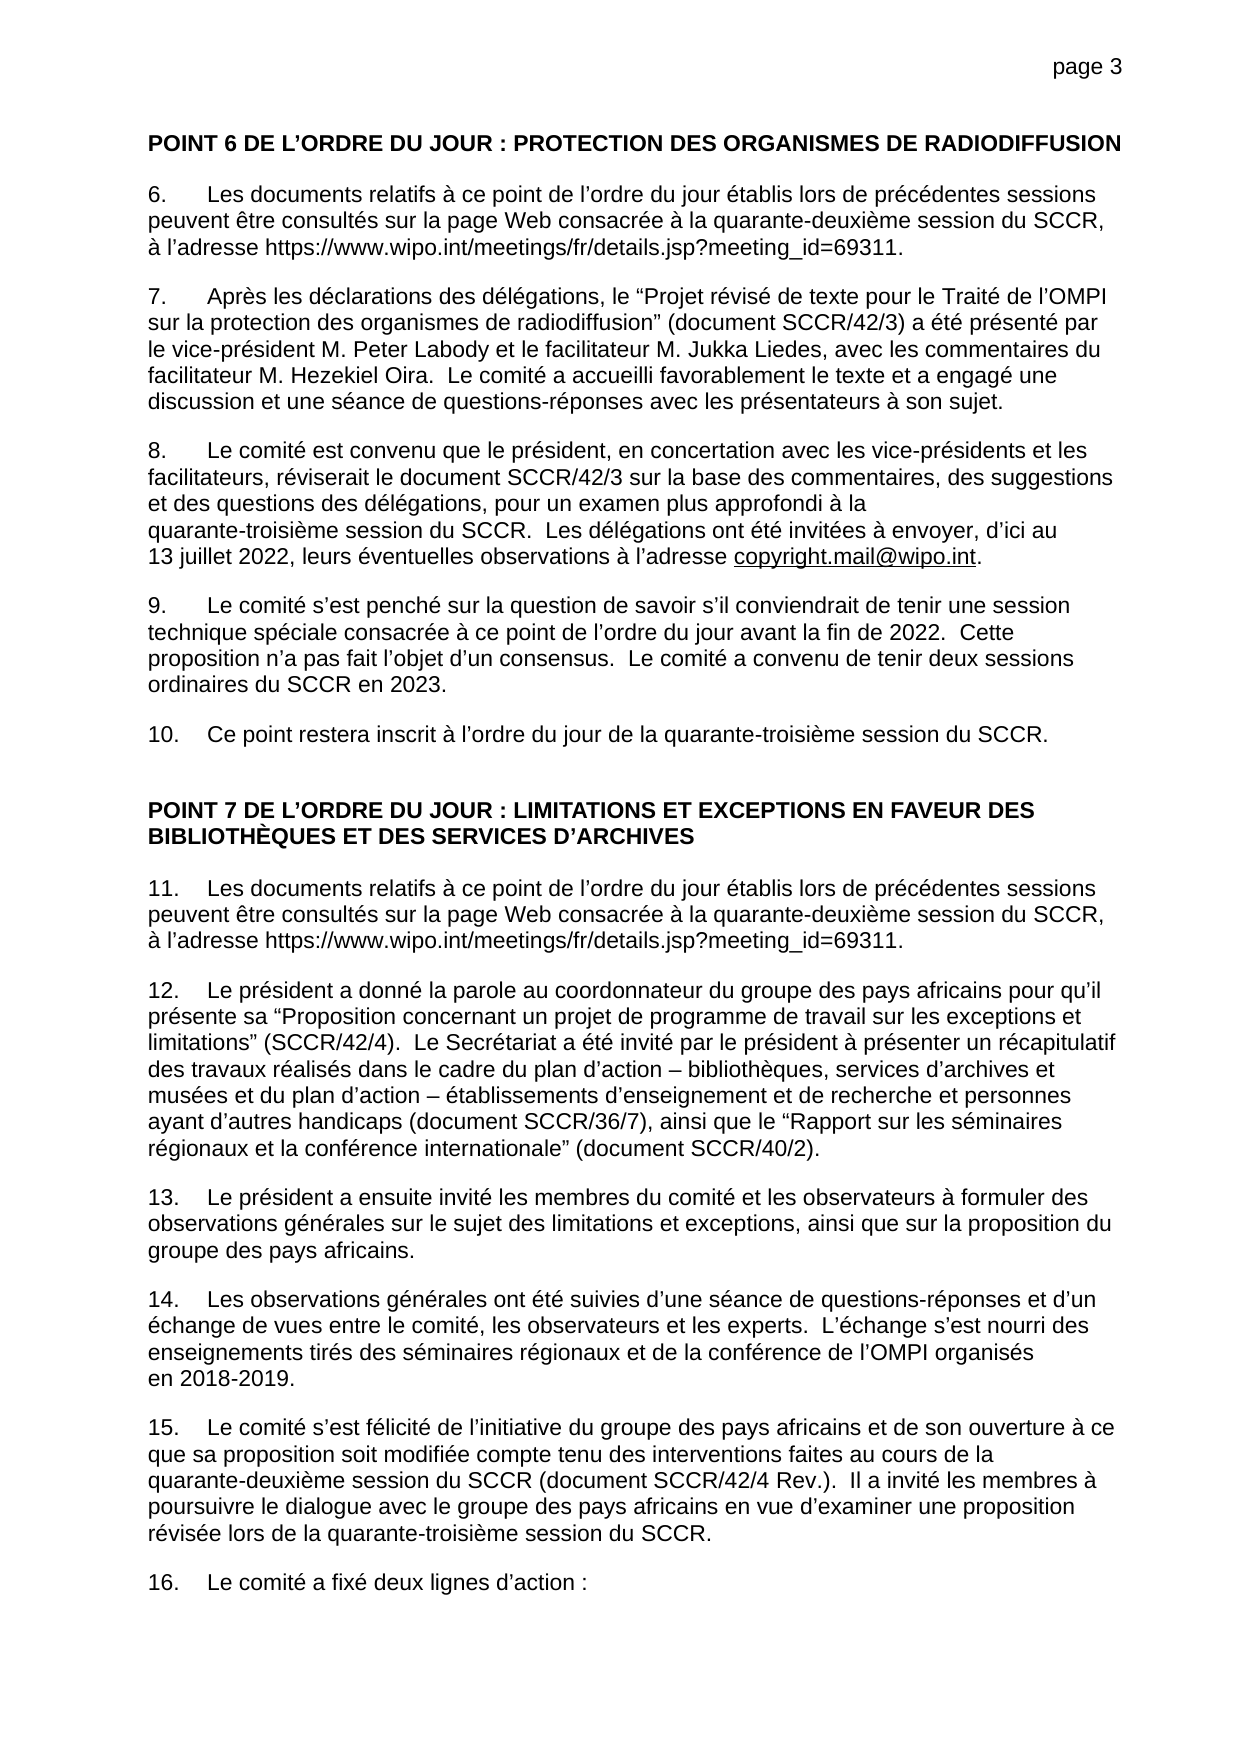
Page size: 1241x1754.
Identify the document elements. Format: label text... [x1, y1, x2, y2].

text Les observations générales ont été suivies d’une séance de questions-réponses et d’un échange de vues entre le comité, les observateurs et les experts. L’échange s’est nourri des enseignements tirés des séminaires régionaux et de la conférence de l’OMPI organisés en 2018-2019. [148, 1286, 1122, 1391]
text Le président a ensuite invité les membres du comité et les observateurs à formuler des observations générales sur le sujet des limitations et exceptions, ainsi que sur la proposition du groupe des pays africains. [148, 1184, 1122, 1263]
text Le comité est convenu que le président, en concertation avec les vice-présidents et les facilitateurs, réviserait le document SCCR/42/3 sur la base des commentaires, des suggestions et des questions des délégations, pour un examen plus approfondi à la quarante-troisième session du SCCR. Les délégations ont été invitées à envoyer, d’ici au 13 juillet 2022, leurs éventuelles observations à l’adresse copyright.mail@wipo.int. [148, 437, 1122, 569]
subtitle Point 7 de l’ordre du jour : limitations et exceptions en faveur des bibliothèques et des services d’archives [148, 797, 1122, 849]
text Le comité a fixé deux lignes d’action : [148, 1569, 1122, 1595]
text Après les déclarations des délégations, le “Projet révisé de texte pour le Traité de l’OMPI sur la protection des organismes de radiodiffusion” (document SCCR/42/3) a été présenté par le vice-président M. Peter Labody et le facilitateur M. Jukka Liedes, avec les commentaires du facilitateur M. Hezekiel Oira. Le comité a accueilli favorablement le texte et a engagé une discussion et une séance de questions-réponses avec les présentateurs à son sujet. [148, 283, 1122, 414]
text Ce point restera inscrit à l’ordre du jour de la quarante-troisième session du SCCR. [148, 721, 1122, 747]
subtitle Point 6 de l’ordre du jour : protection des organismes de radiodiffusion [148, 129, 1122, 156]
text Le comité s’est penché sur la question de savoir s’il conviendrait de tenir une session technique spéciale consacrée à ce point de l’ordre du jour avant la fin de 2022. Cette proposition n’a pas fait l’objet d’un consensus. Le comité a convenu de tenir deux sessions ordinaires du SCCR en 2023. [148, 592, 1122, 698]
text Le président a donné la parole au coordonnateur du groupe des pays africains pour qu’il présente sa “Proposition concernant un projet de programme de travail sur les exceptions et limitations” (SCCR/42/4). Le Secrétariat a été invité par le président à présenter un récapitulatif des travaux réalisés dans le cadre du plan d’action – bibliothèques, services d’archives et musées et du plan d’action – établissements d’enseignement et de recherche et personnes ayant d’autres handicaps (document SCCR/36/7), ainsi que le “Rapport sur les séminaires régionaux et la conférence internationale” (document SCCR/40/2). [148, 977, 1122, 1161]
text Les documents relatifs à ce point de l’ordre du jour établis lors de précédentes sessions peuvent être consultés sur la page Web consacrée à la quarante-deuxième session du SCCR, à l’adresse https://www.wipo.int/meetings/fr/details.jsp?meeting_id=69311. [148, 874, 1122, 954]
text Le comité s’est félicité de l’initiative du groupe des pays africains et de son ouverture à ce que sa proposition soit modifiée compte tenu des interventions faites au cours de la quarante-deuxième session du SCCR (document SCCR/42/4 Rev.). Il a invité les membres à poursuivre le dialogue avec le groupe des pays africains en vue d’examiner une proposition révisée lors de la quarante-troisième session du SCCR. [148, 1414, 1122, 1546]
text Les documents relatifs à ce point de l’ordre du jour établis lors de précédentes sessions peuvent être consultés sur la page Web consacrée à la quarante-deuxième session du SCCR, à l’adresse https://www.wipo.int/meetings/fr/details.jsp?meeting_id=69311. [148, 181, 1122, 260]
